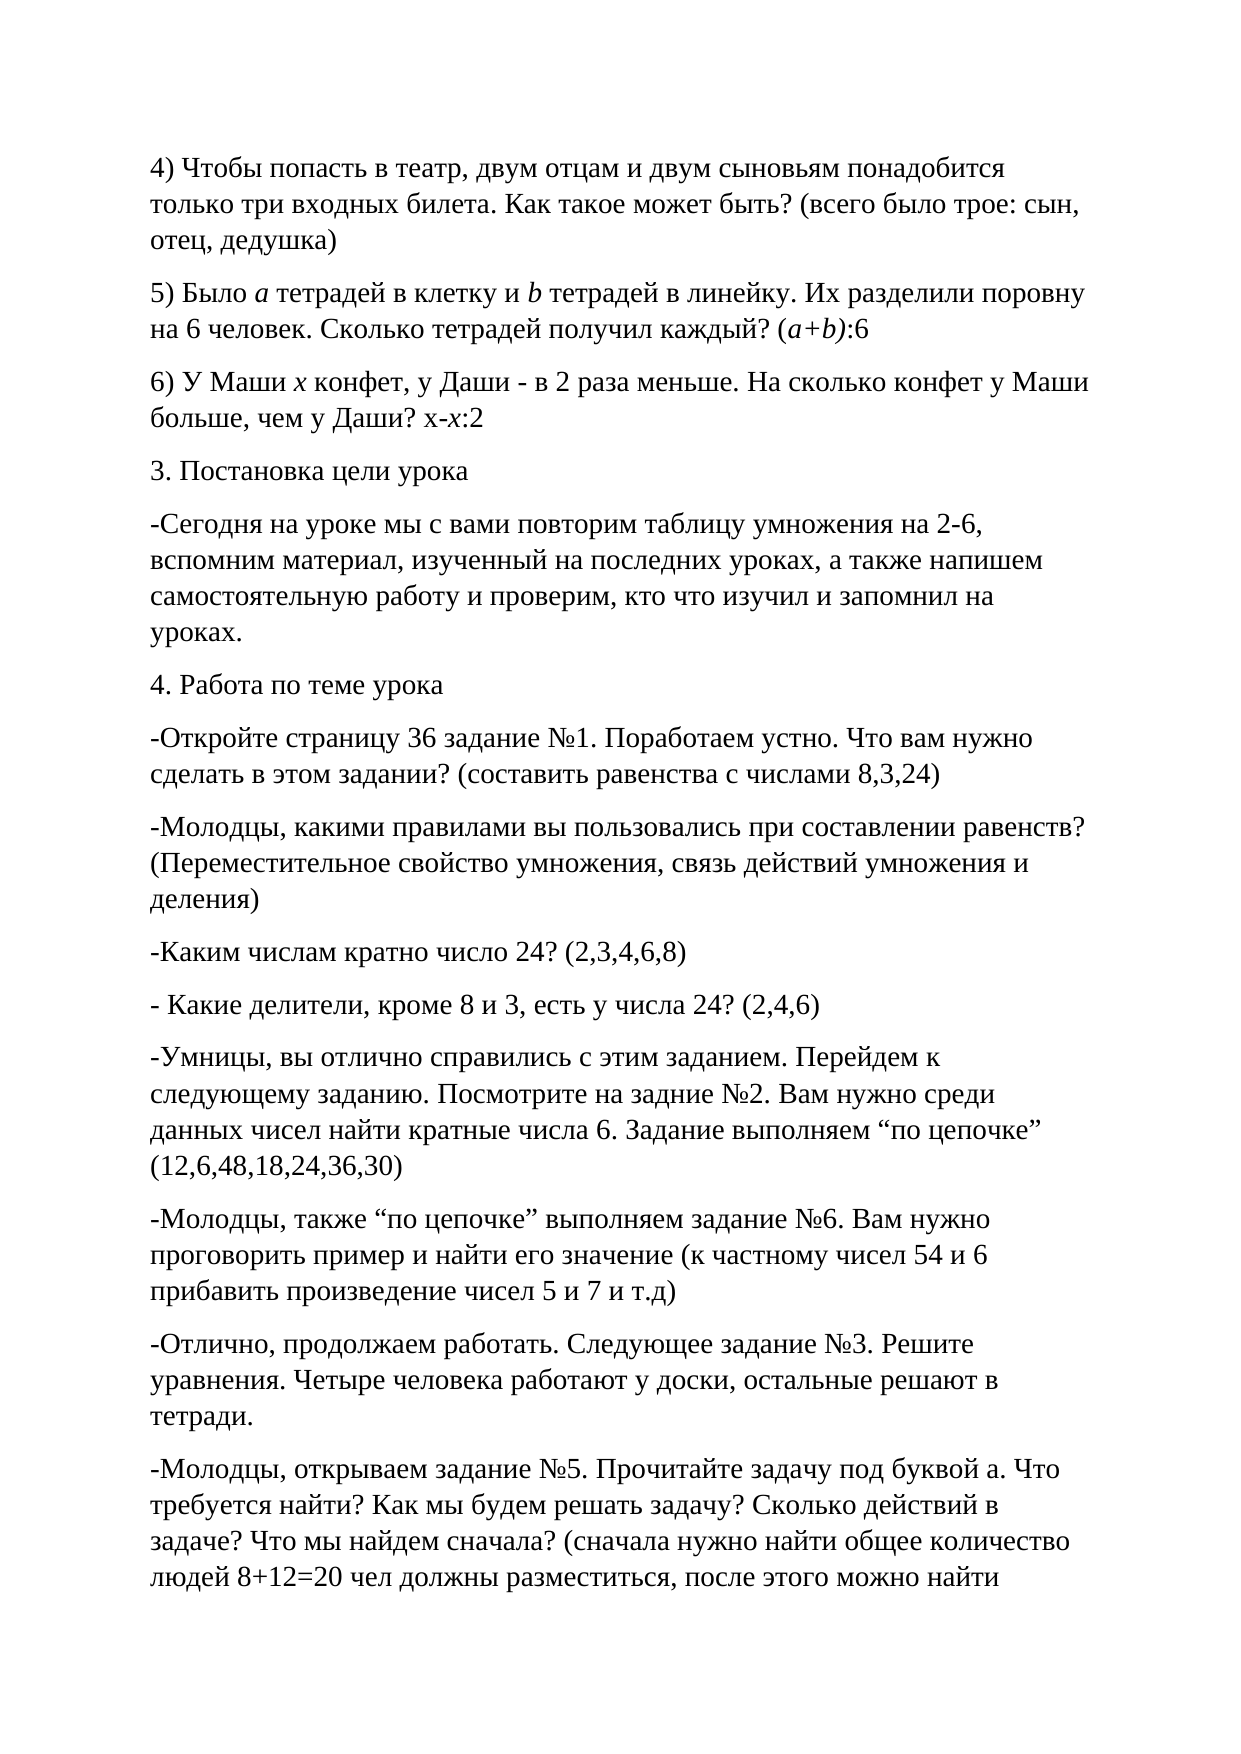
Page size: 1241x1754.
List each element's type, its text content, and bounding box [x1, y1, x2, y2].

text 4. Работа по теме урока [150, 667, 1090, 701]
text 6) У Маши x конфет, у Даши - в 2 раза меньше. На сколько конфет у Маши больше, чем у Даши? x-x:2 [150, 364, 1090, 434]
text 4) Чтобы попасть в театр, двум отцам и двум сыновьям понадобится только три входных билета. Как такое может быть? (всего было трое: сын, отец, дедушка) [150, 150, 1090, 256]
text 3. Постановка цели урока [150, 453, 1090, 487]
text -Отлично, продолжаем работать. Следующее задание №3. Решите уравнения. Четыре человека работают у доски, остальные решают в тетради. [150, 1326, 1090, 1432]
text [150, 1451, 1090, 1593]
text 5) Было а тетрадей в клетку и b тетрадей в линейку. Их разделили поровну на 6 человек. Сколько тетрадей получил каждый? (a+b):6 [150, 275, 1090, 345]
text - Какие делители, кроме 8 и 3, есть у числа 24? (2,4,6) [150, 987, 1090, 1020]
text -Откройте страницу 36 задание №1. Поработаем устно. Что вам нужно сделать в этом задании? (составить равенства с числами 8,3,24) [150, 720, 1090, 789]
text -Каким числам кратно число 24? (2,3,4,6,8) [150, 934, 1090, 967]
text -Умницы, вы отлично справились с этим заданием. Перейдем к следующему заданию. Посмотрите на задние №2. Вам нужно среди данных чисел найти кратные числа 6. Задание выполняем “по цепочке” (12,6,48,18,24,36,30) [150, 1039, 1090, 1182]
text -Молодцы, какими правилами вы пользовались при составлении равенств? (Переместительное свойство умножения, связь действий умножения и деления) [150, 809, 1090, 915]
text -Молодцы, также “по цепочке” выполняем задание №6. Вам нужно проговорить пример и найти его значение (к частному чисел 54 и 6 прибавить произведение чисел 5 и 7 и т.д) [150, 1201, 1090, 1307]
text -Сегодня на уроке мы с вами повторим таблицу умножения на 2-6, вспомним материал, изученный на последних уроках, а также напишем самостоятельную работу и проверим, кто что изучил и запомнил на уроках. [150, 506, 1090, 648]
